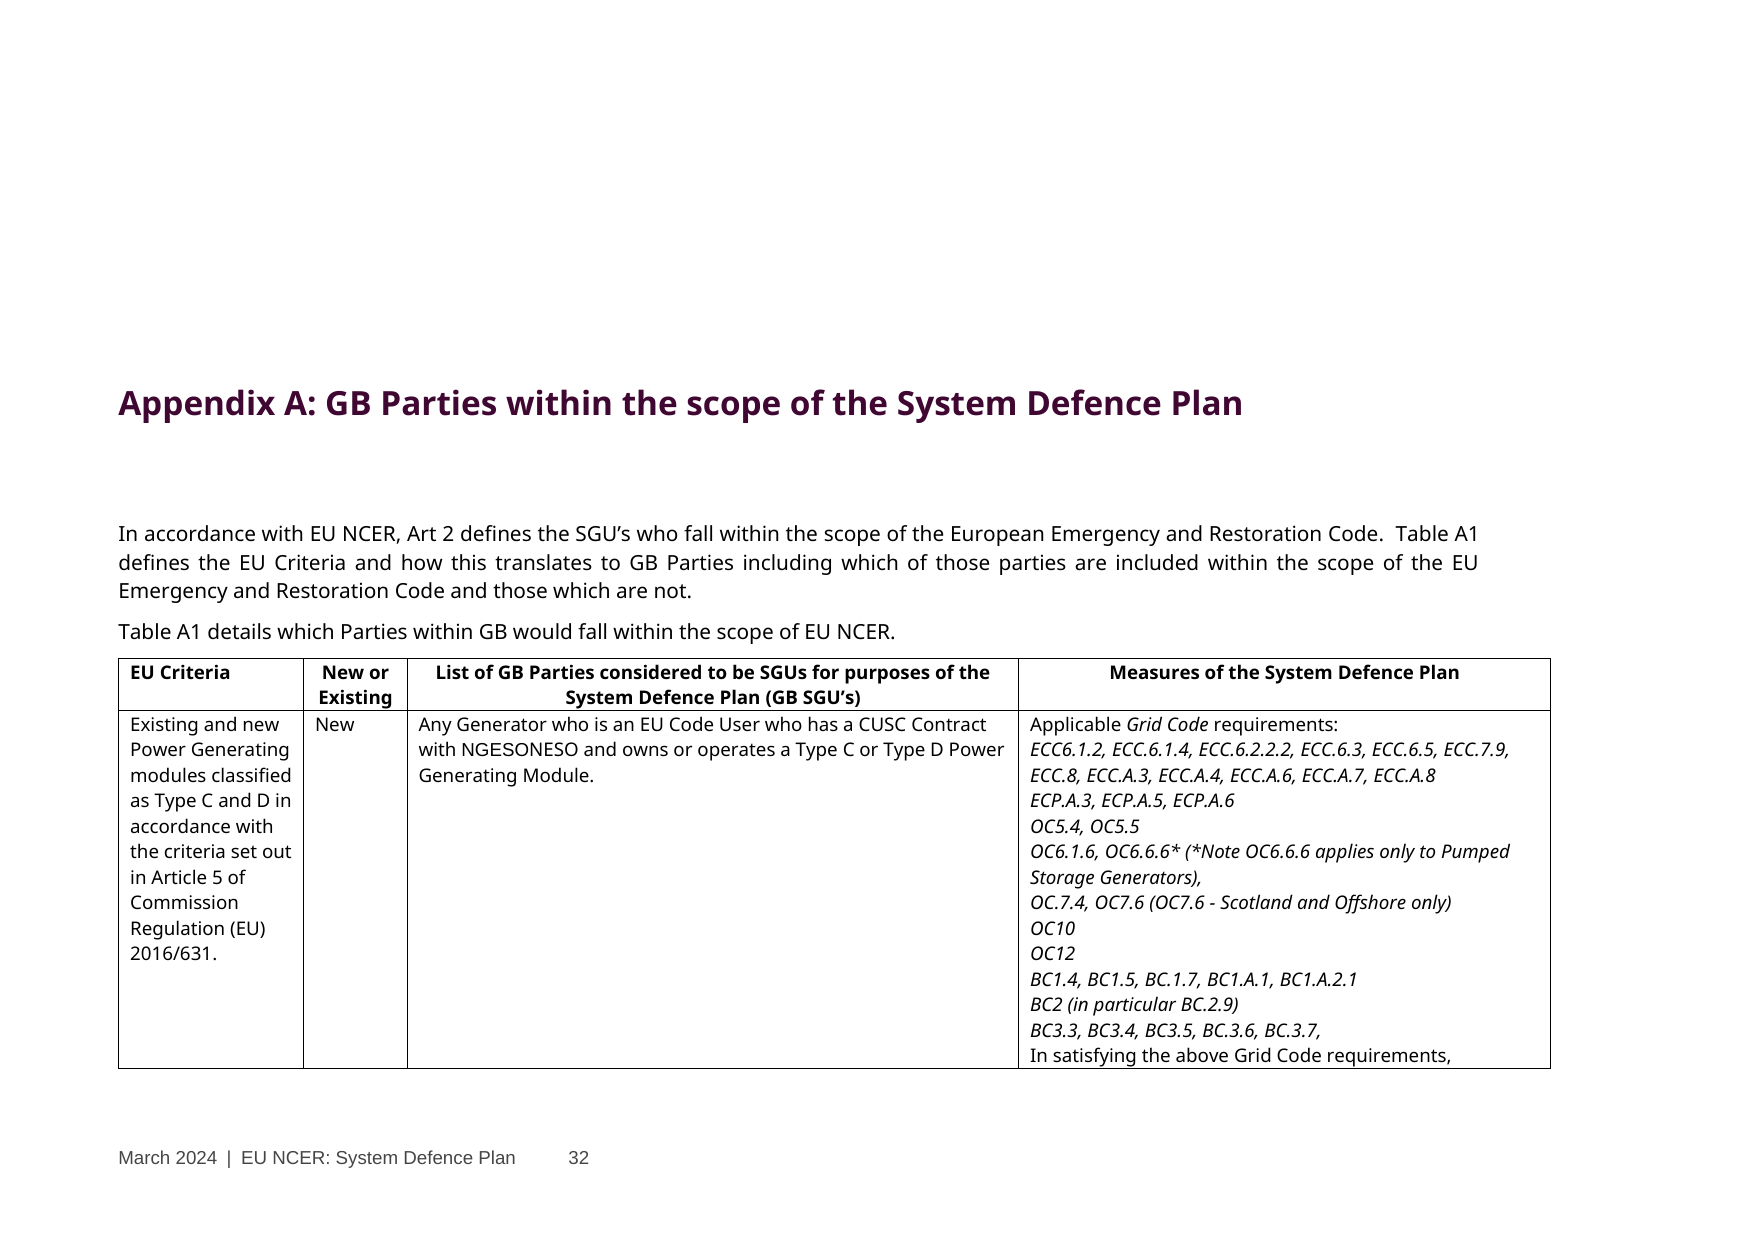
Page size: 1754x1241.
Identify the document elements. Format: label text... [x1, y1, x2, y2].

table_header List of GB Parties considered to be SGUs for purposes of the System Defence Plan (GB SGU’s) [408, 659, 1018, 710]
text Table A1 details which Parties within GB would fall within the scope of EU NCER. [118, 617, 1482, 645]
table_cell Any Generator who is an EU Code User who has a CUSC Contract with and owns or operates a Type C or Type D Power Generating Module [408, 711, 1018, 1068]
table_header New or Existing [304, 659, 407, 710]
title Appendix A: GB Parties within the scope of the System Defence Plan [118, 379, 1482, 425]
table_header EU Criteria [119, 659, 303, 710]
table_cell Applicable Grid Code requirements: ECC6.1.2, ECC.6.1.4, ECC.6.2.2.2, ECC.6.3, ECC.6.5, ECC.7.9, ECC.8, ECC.A.3, ECC.A.4, ECC.A.6, ECC.A.7, ECC.A.8 ECP.A.3, ECP.A.5, ECP.A.6 OC5.4, OC5.5 OC6.1.6, OC6.6.6* (*Note OC6.6.6 applies only to Pumped Storage Generators), OC.7.4, OC7.6 (OC7.6 - Scotland and Offshore only) OC10 OC12 BC1.4, BC1.5, BC.1.7, BC1.A.1, BC1.A.2.1 BC2 (in particular BC.2.9) BC3.3, BC3.4, BC3.5, BC.3.6, BC.3.7, In satisfying the above Grid Code requirements, Generators with a CUSC Contract who own or operate a Type C or Type D Power Generating Module would meet one or more of the requirements of the System Defence Plan. [1019, 711, 1550, 1068]
table_header Measures of the System Defence Plan [1019, 659, 1550, 710]
text In accordance with EU NCER, Art 2 defines the SGU’s who fall within the scope of the European Emergency and Restoration Code. Table A1 defines the EU Criteria and how this translates to GB Parties including which of those parties are included within the scope of the EU Emergency and Restoration Code and those which are not. [118, 519, 1482, 604]
table_cell New [304, 711, 407, 1068]
table_cell Existing and new Power Generating modules classified as Type C and D in accordance with the criteria set out in Article 5 of Commission Regulation (EU) 2016/631 [119, 711, 303, 1068]
